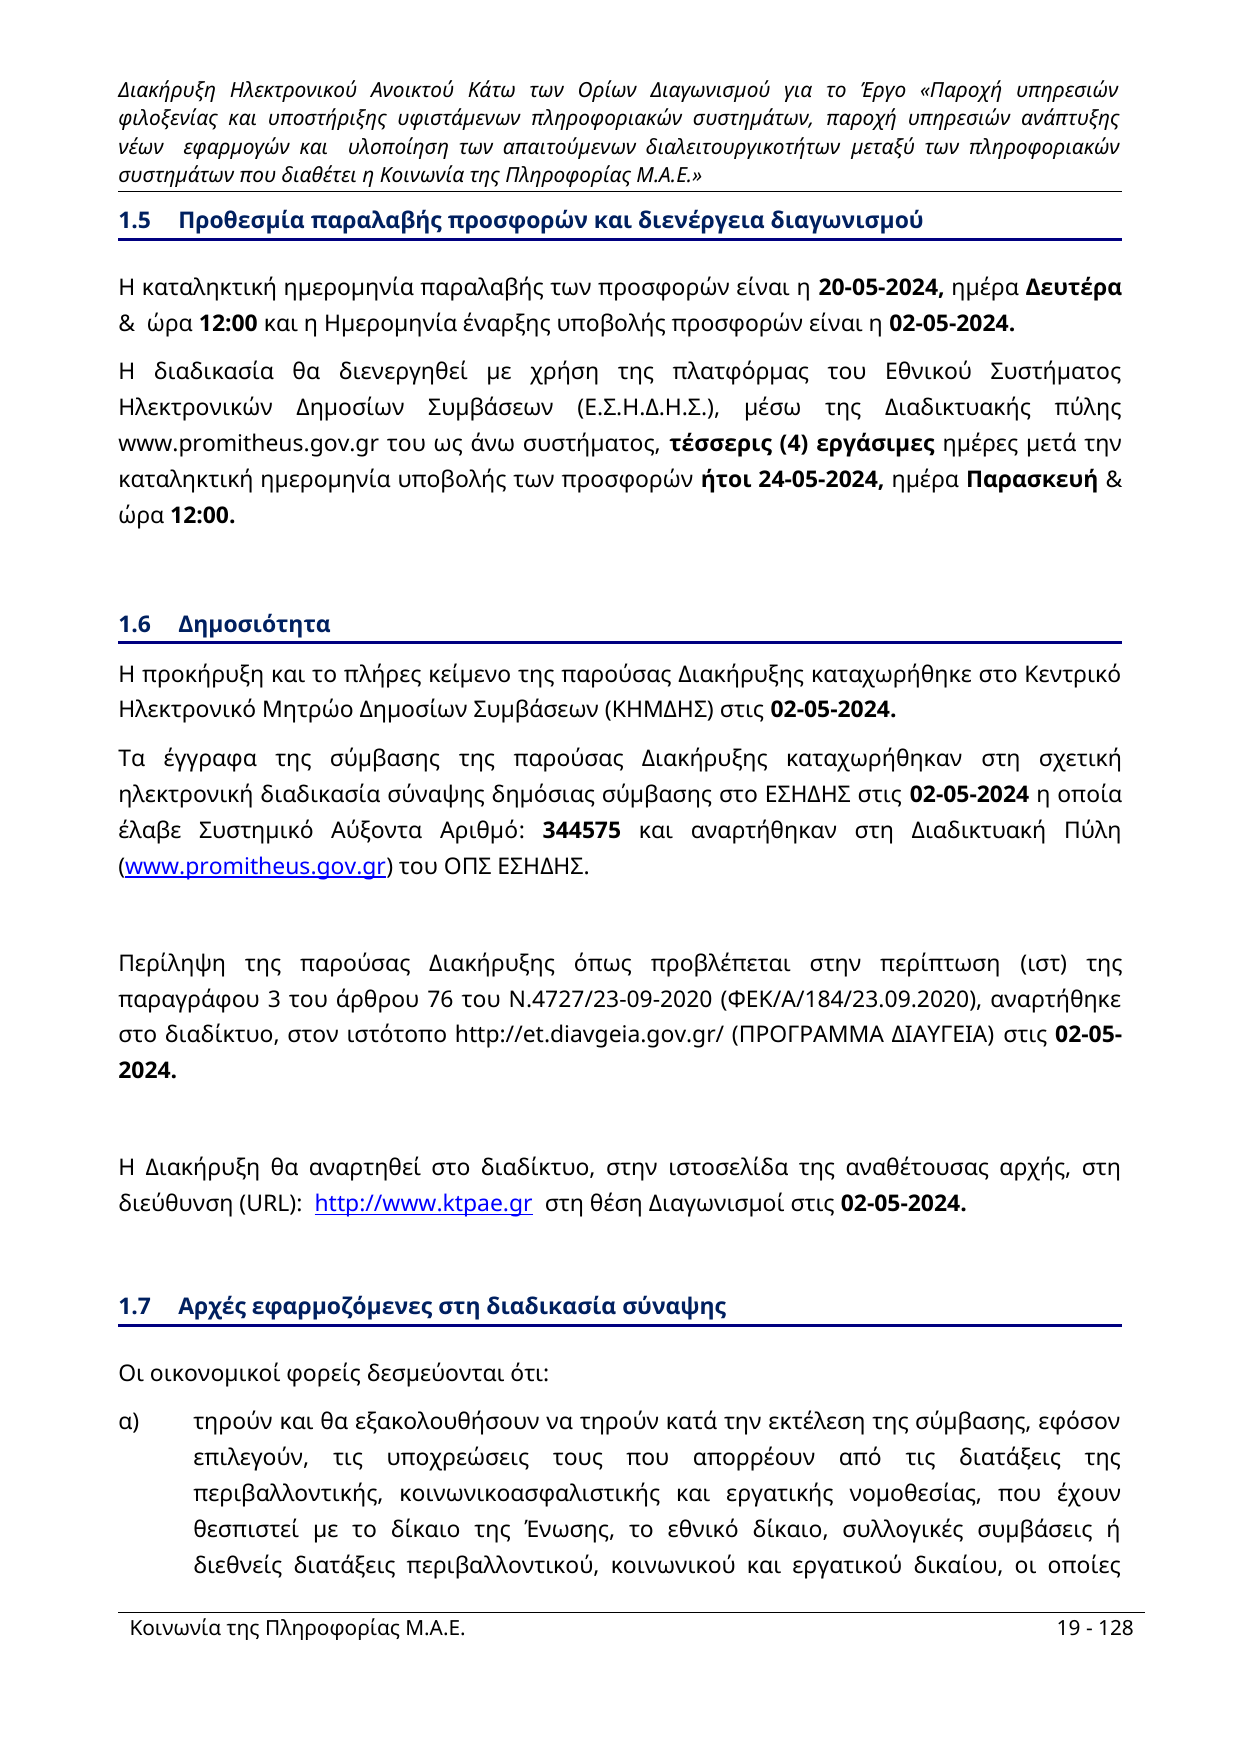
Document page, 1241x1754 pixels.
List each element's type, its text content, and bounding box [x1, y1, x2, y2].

text Τα έγγραφα της σύμβασης της παρούσας Διακήρυξης καταχωρήθηκαν στη σχετική ηλεκτρονική διαδικασία σύναψης δημόσιας σύμβασης στο ΕΣΗΔΗΣ στις 02-05-2024 η οποία έλαβε Συστημικό Αύξοντα Αριθμό: 344575 και αναρτήθηκαν στη Διαδικτυακή Πύλη (www.promitheus.gov.gr) του ΟΠΣ ΕΣΗΔΗΣ. [118, 742, 1122, 881]
text Οι οικονομικοί φορείς δεσμεύονται ότι: [118, 1356, 1122, 1388]
text Η καταληκτική ημερομηνία παραλαβής των προσφορών είναι η 20-05-2024, ημέρα Δευτέρα & ώρα 12:00 και η Ημερομηνία έναρξης υποβολής προσφορών είναι η 02-05-2024. [118, 271, 1122, 338]
subtitle Προθεσμία παραλαβής προσφορών και διενέργεια διαγωνισμού [118, 204, 1122, 238]
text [118, 1405, 1122, 1580]
subtitle Δημοσιότητα [118, 608, 1122, 641]
text Η προκήρυξη και το πλήρες κείμενο της παρούσας Διακήρυξης καταχωρήθηκε στο Κεντρικό Ηλεκτρονικό Μητρώο Δημοσίων Συμβάσεων (ΚΗΜΔΗΣ) στις 02-05-2024. [118, 657, 1122, 725]
text Περίληψη της παρούσας Διακήρυξης όπως προβλέπεται στην περίπτωση (ιστ) της παραγράφου 3 του άρθρου 76 του Ν.4727/23-09-2020 (ΦΕΚ/Α/184/23.09.2020), αναρτήθηκε στο διαδίκτυο, στον ιστότοπο http://et.diavgeia.gov.gr/ (ΠΡΟΓΡΑΜΜΑ ΔΙΑΥΓΕΙΑ) στις 02-05-2024. [118, 947, 1122, 1086]
text Η Διακήρυξη θα αναρτηθεί στο διαδίκτυο, στην ιστοσελίδα της αναθέτουσας αρχής, στη διεύθυνση (URL): http://www.ktpae.gr στη θέση Διαγωνισμοί στις 02-05-2024. [118, 1151, 1122, 1218]
subtitle Αρχές εφαρμοζόμενες στη διαδικασία σύναψης [118, 1290, 1122, 1324]
text Η διαδικασία θα διενεργηθεί με χρήση της πλατφόρμας του Εθνικού Συστήματος Ηλεκτρονικών Δημοσίων Συμβάσεων (Ε.Σ.Η.Δ.Η.Σ.), μέσω της Διαδικτυακής πύλης www.promitheus.gov.gr του ως άνω συστήματος, τέσσερις (4) εργάσιμες ημέρες μετά την καταληκτική ημερομηνία υποβολής των προσφορών ήτοι 24-05-2024, ημέρα Παρασκευή & ώρα 12:00. [118, 355, 1122, 530]
